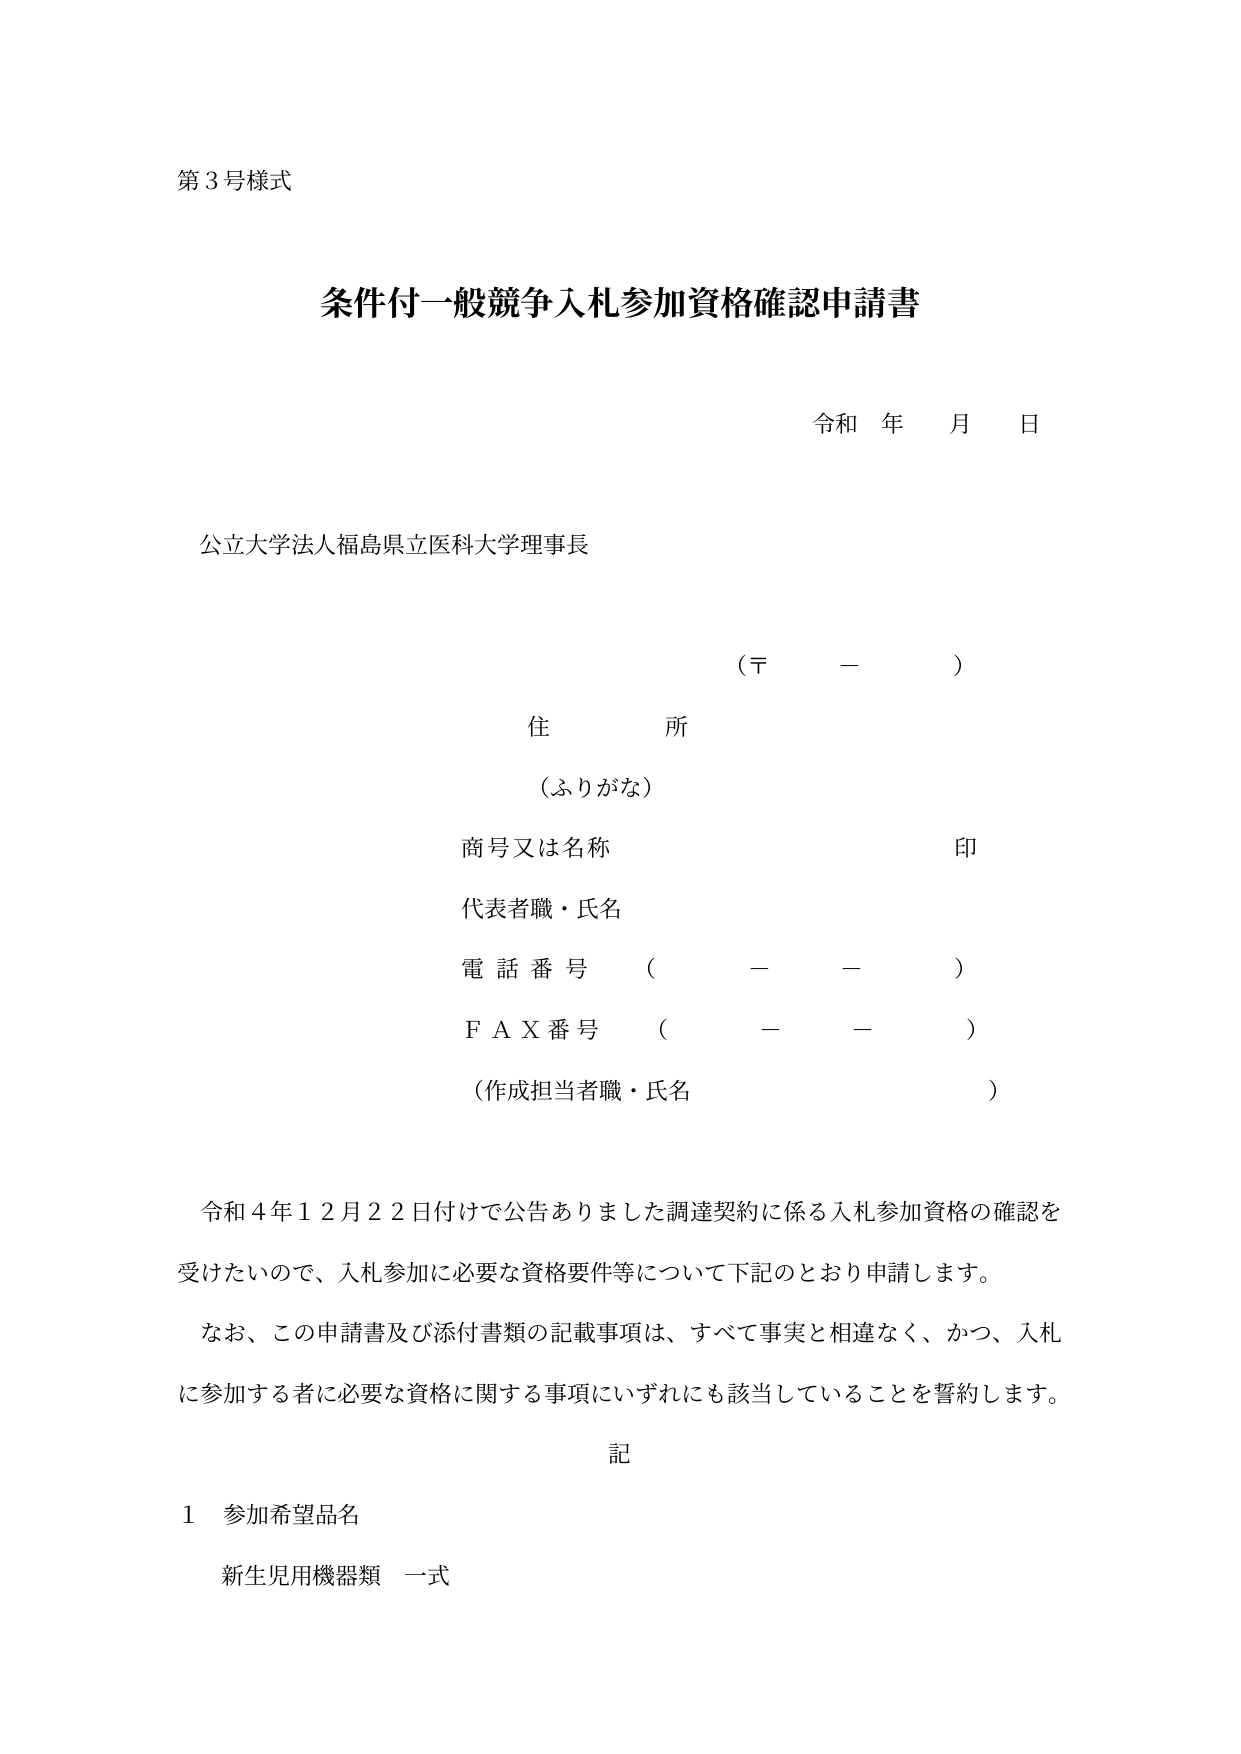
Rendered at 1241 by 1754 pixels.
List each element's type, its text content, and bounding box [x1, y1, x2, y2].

text 令和４年１２月２２日付けで公告ありました調達契約に係る入札参加資格の確認を受けたいので、入札参加に必要な資格要件等について下記のとおり申請します。 [177, 1180, 1063, 1301]
text 第３号様式 [177, 149, 1063, 210]
text 記 [177, 1423, 1063, 1483]
text （ふりがな） [527, 756, 1063, 816]
text （〒 － ） [724, 634, 1063, 695]
text ＦＡＸ番号 （ － － ） [462, 998, 1063, 1059]
text なお、この申請書及び添付書類の記載事項は、すべて事実と相違なく、かつ、入札に参加する者に必要な資格に関する事項にいずれにも該当していることを誓約します。 [177, 1301, 1063, 1423]
text 代表者職・氏名 [462, 877, 1063, 938]
text 条件付一般競争入札参加資格確認申請書 [177, 271, 1063, 331]
text 住 所 [527, 695, 1063, 756]
text 公立大学法人福島県立医科大学理事長 [199, 513, 1063, 574]
text 商号又は名称 印 [462, 816, 1063, 877]
text （作成担当者職・氏名 ） [462, 1059, 1063, 1119]
text 令和 年 月 日 [177, 392, 1041, 453]
text １ 参加希望品名 [177, 1483, 1063, 1544]
text 電話番号 （ － － ） [462, 938, 1063, 998]
text 新生児用機器類 一式 [221, 1544, 1063, 1604]
